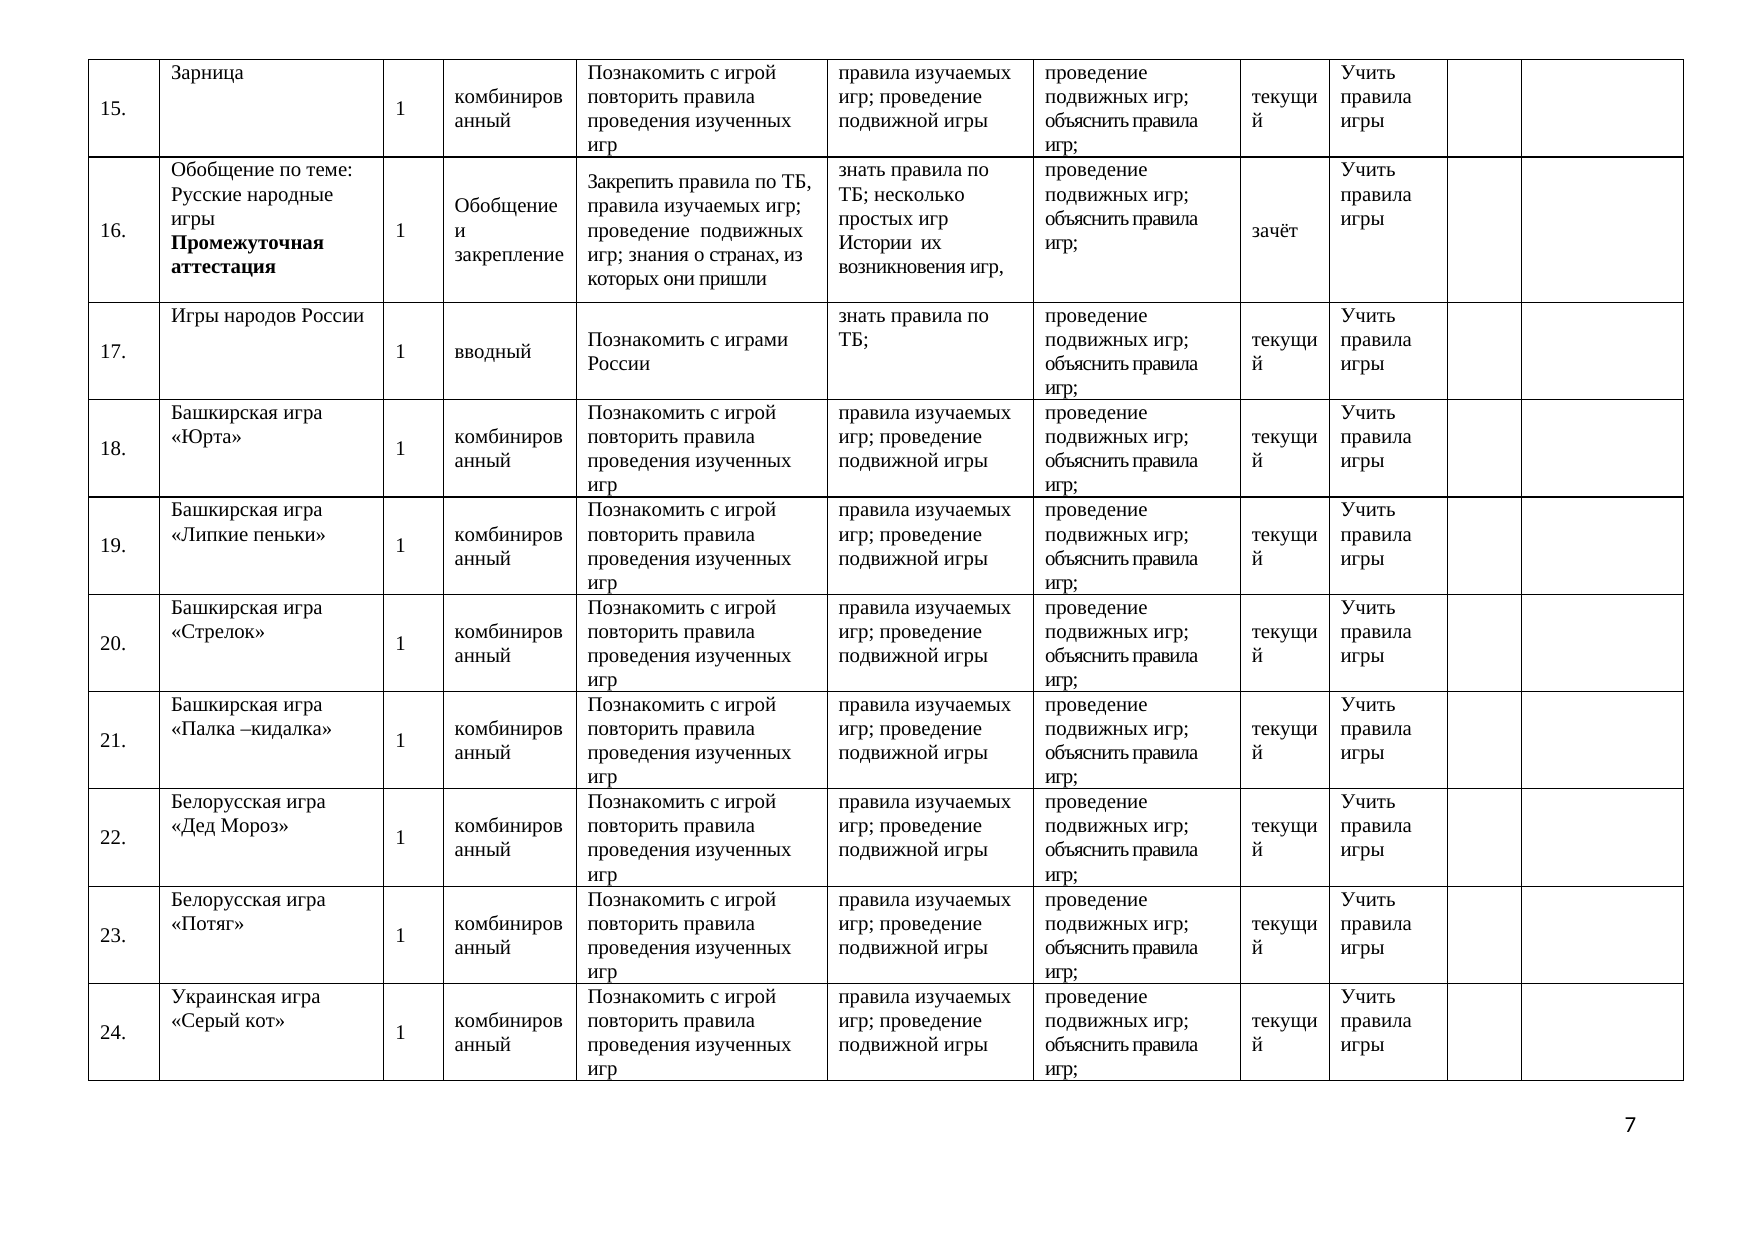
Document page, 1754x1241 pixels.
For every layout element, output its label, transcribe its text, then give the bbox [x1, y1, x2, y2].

table_cell Учить правила игры [1330, 498, 1447, 594]
table_cell текущий [1241, 400, 1329, 496]
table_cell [577, 984, 827, 1080]
table_cell текущий [1241, 887, 1329, 983]
table_cell Познакомить с игрой повторить правила проведения изученных игр [577, 692, 827, 788]
table_cell [1522, 303, 1683, 399]
table_cell Познакомить с игрой повторить правила проведения изученных игр [577, 595, 827, 691]
table_cell [1522, 789, 1683, 886]
table_cell [89, 887, 159, 983]
table_cell [1522, 595, 1683, 691]
table_cell Учить правила игры [1330, 789, 1447, 886]
table_cell Зарница [160, 60, 383, 156]
table_cell Учить правила игры [1330, 303, 1447, 399]
table_cell комбинированный [444, 595, 576, 691]
table_cell 1 [384, 400, 443, 496]
table_cell Познакомить с игрой повторить правила проведения изученных игр [577, 498, 827, 594]
table_cell [89, 400, 159, 496]
table_cell [89, 984, 159, 1080]
table_cell Башкирская игра «Юрта» [160, 400, 383, 496]
table_cell знать правила по ТБ; [828, 303, 1033, 399]
table_cell правила изучаемых игр; проведение подвижной игры [828, 595, 1033, 691]
table_cell Игры народов России [160, 303, 383, 399]
table_cell Учить правила игры [1330, 158, 1447, 302]
table_cell комбинированный [444, 789, 576, 886]
table_cell 1 [384, 887, 443, 983]
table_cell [1034, 984, 1240, 1080]
table_cell [89, 789, 159, 886]
table_cell 1 [384, 498, 443, 594]
table_cell вводный [444, 303, 576, 399]
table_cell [828, 60, 1033, 156]
table_cell Обобщение и закрепление [444, 158, 576, 302]
table_cell проведение подвижных игр; объяснить правила игр; [1034, 400, 1240, 496]
table_cell зачёт [1241, 158, 1329, 302]
table_cell проведение подвижных игр; объяснить правила игр; [1034, 595, 1240, 691]
table_cell знать правила по ТБ; несколько простых игр Истории их возникновения игр, [828, 158, 1033, 302]
table_cell [1522, 400, 1683, 496]
table_cell текущий [1241, 692, 1329, 788]
table_cell проведение подвижных игр; объяснить правила игр; [1034, 158, 1240, 302]
table_cell [1522, 887, 1683, 983]
table_cell Учить правила игры [1330, 400, 1447, 496]
table_cell правила изучаемых игр; проведение подвижной игры [828, 692, 1033, 788]
table_cell Белорусская игра «Дед Мороз» [160, 789, 383, 886]
table_cell [1522, 692, 1683, 788]
table_cell проведение подвижных игр; объяснить правила игр; [1034, 789, 1240, 886]
table_cell [1522, 60, 1683, 156]
table_cell [1522, 984, 1683, 1080]
table_cell Познакомить с игрой повторить правила проведения изученных игр [577, 400, 827, 496]
table_cell текущий [1241, 303, 1329, 399]
table_cell 1 [384, 60, 443, 156]
table_cell 1 [384, 595, 443, 691]
table_cell Башкирская игра «Стрелок» [160, 595, 383, 691]
table_cell текущий [1241, 498, 1329, 594]
table_cell [89, 692, 159, 788]
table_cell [1034, 60, 1240, 156]
table_cell Учить правила игры [1330, 60, 1447, 156]
table_cell комбинированный [444, 60, 576, 156]
table_cell Закрепить правила по ТБ, правила изучаемых игр; проведение подвижных игр; знания о странах, из которых они пришли [577, 158, 827, 302]
table_cell текущий [1241, 595, 1329, 691]
table_cell [1522, 498, 1683, 594]
table_cell Белорусская игра «Потяг» [160, 887, 383, 983]
table_cell [1522, 158, 1683, 302]
table_cell проведение подвижных игр; объяснить правила игр; [1034, 498, 1240, 594]
table_cell Обобщение по теме: Русские народные игры Промежуточная аттестация [160, 158, 383, 302]
table_cell [89, 60, 159, 156]
table_cell [89, 498, 159, 594]
table_cell [1448, 60, 1521, 156]
table_cell 1 [384, 789, 443, 886]
table_cell проведение подвижных игр; объяснить правила игр; [1034, 692, 1240, 788]
table_cell [1448, 984, 1521, 1080]
table_cell 1 [384, 984, 443, 1080]
table_cell комбинированный [444, 887, 576, 983]
table_cell Познакомить с игрой повторить правила проведения изученных игр [577, 789, 827, 886]
table_cell комбинированный [444, 498, 576, 594]
table_cell [89, 595, 159, 691]
table_cell текущий [1241, 984, 1329, 1080]
table_cell Башкирская игра «Палка –кидалка» [160, 692, 383, 788]
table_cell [828, 984, 1033, 1080]
table_cell Познакомить с игрой повторить правила проведения изученных игр [577, 887, 827, 983]
table_cell комбинированный [444, 984, 576, 1080]
table_cell Учить правила игры [1330, 984, 1447, 1080]
table_cell 1 [384, 692, 443, 788]
table_cell правила изучаемых игр; проведение подвижной игры [828, 498, 1033, 594]
table_cell [1448, 303, 1521, 399]
table_cell правила изучаемых игр; проведение подвижной игры [828, 400, 1033, 496]
table_cell [1448, 887, 1521, 983]
table_cell [1448, 692, 1521, 788]
table_cell Учить правила игры [1330, 692, 1447, 788]
table_cell [89, 158, 159, 302]
table_cell текущий [1241, 789, 1329, 886]
table_cell [1448, 595, 1521, 691]
table_cell [1448, 158, 1521, 302]
table_cell [1448, 498, 1521, 594]
table_cell проведение подвижных игр; объяснить правила игр; [1034, 887, 1240, 983]
table_cell правила изучаемых игр; проведение подвижной игры [828, 789, 1033, 886]
table_cell 1 [384, 303, 443, 399]
table_cell [89, 303, 159, 399]
table_cell Познакомить с играми России [577, 303, 827, 399]
table_cell текущий [1241, 60, 1329, 156]
table_cell Учить правила игры [1330, 595, 1447, 691]
table_cell [1448, 400, 1521, 496]
table_cell 1 [384, 158, 443, 302]
table_cell проведение подвижных игр; объяснить правила игр; [1034, 303, 1240, 399]
table_cell Украинская игра «Серый кот» [160, 984, 383, 1080]
table_cell комбинированный [444, 400, 576, 496]
table_cell комбинированный [444, 692, 576, 788]
table_cell правила изучаемых игр; проведение подвижной игры [828, 887, 1033, 983]
table_cell [1448, 789, 1521, 886]
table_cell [577, 60, 827, 156]
table_cell Учить правила игры [1330, 887, 1447, 983]
table_cell Башкирская игра «Липкие пеньки» [160, 498, 383, 594]
